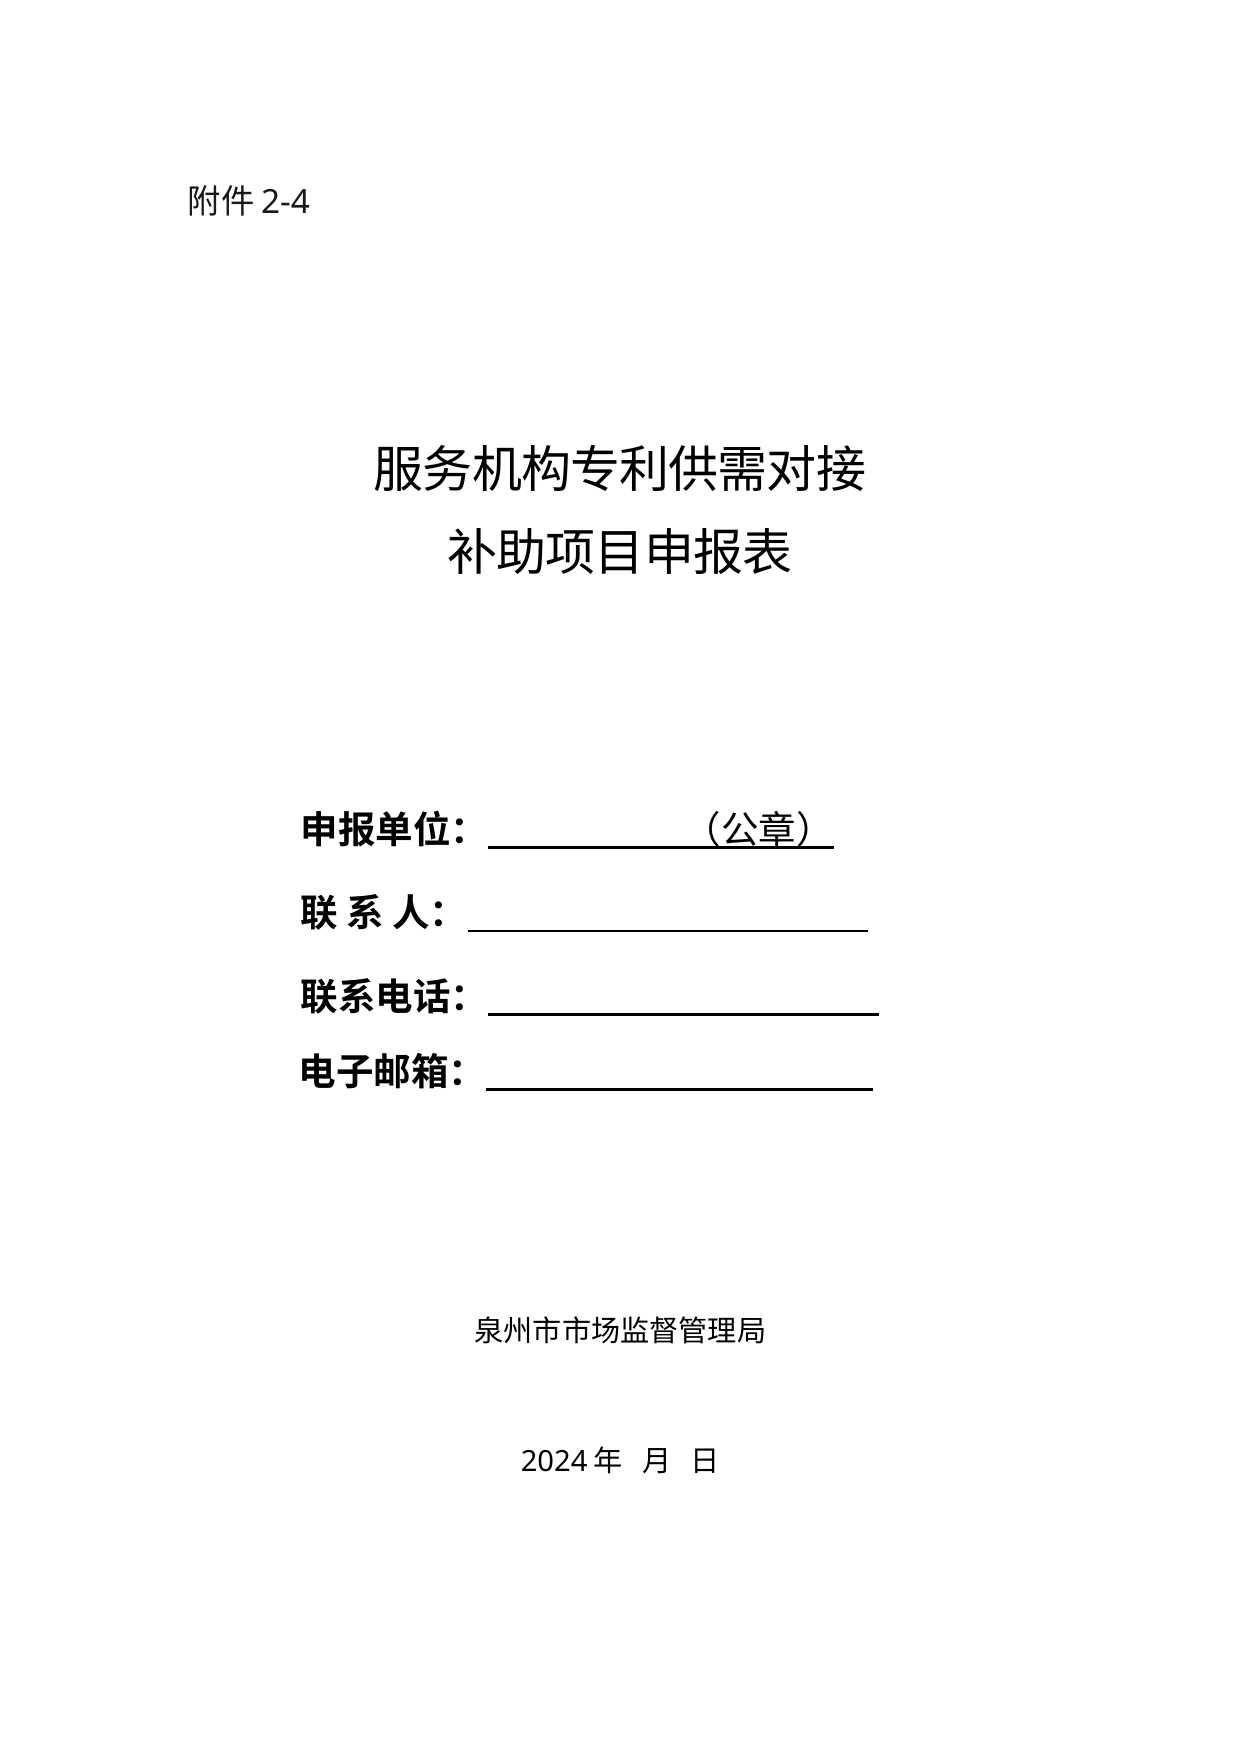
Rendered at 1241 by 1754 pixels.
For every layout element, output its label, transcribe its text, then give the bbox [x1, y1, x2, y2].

text 联系电话： [187, 943, 1053, 1027]
text 服务机构专利供需对接 [187, 420, 1053, 504]
text 电子邮箱： [187, 1027, 1053, 1099]
text 联 系 人： [187, 860, 1053, 943]
text 申报单位： （公章） [187, 777, 1053, 860]
text 泉州市市场监督管理局 [187, 1296, 1053, 1361]
text 补助项目申报表 [187, 504, 1053, 587]
text 2024年 月 日 [187, 1426, 1053, 1491]
text 附件2-4 [187, 162, 1053, 227]
